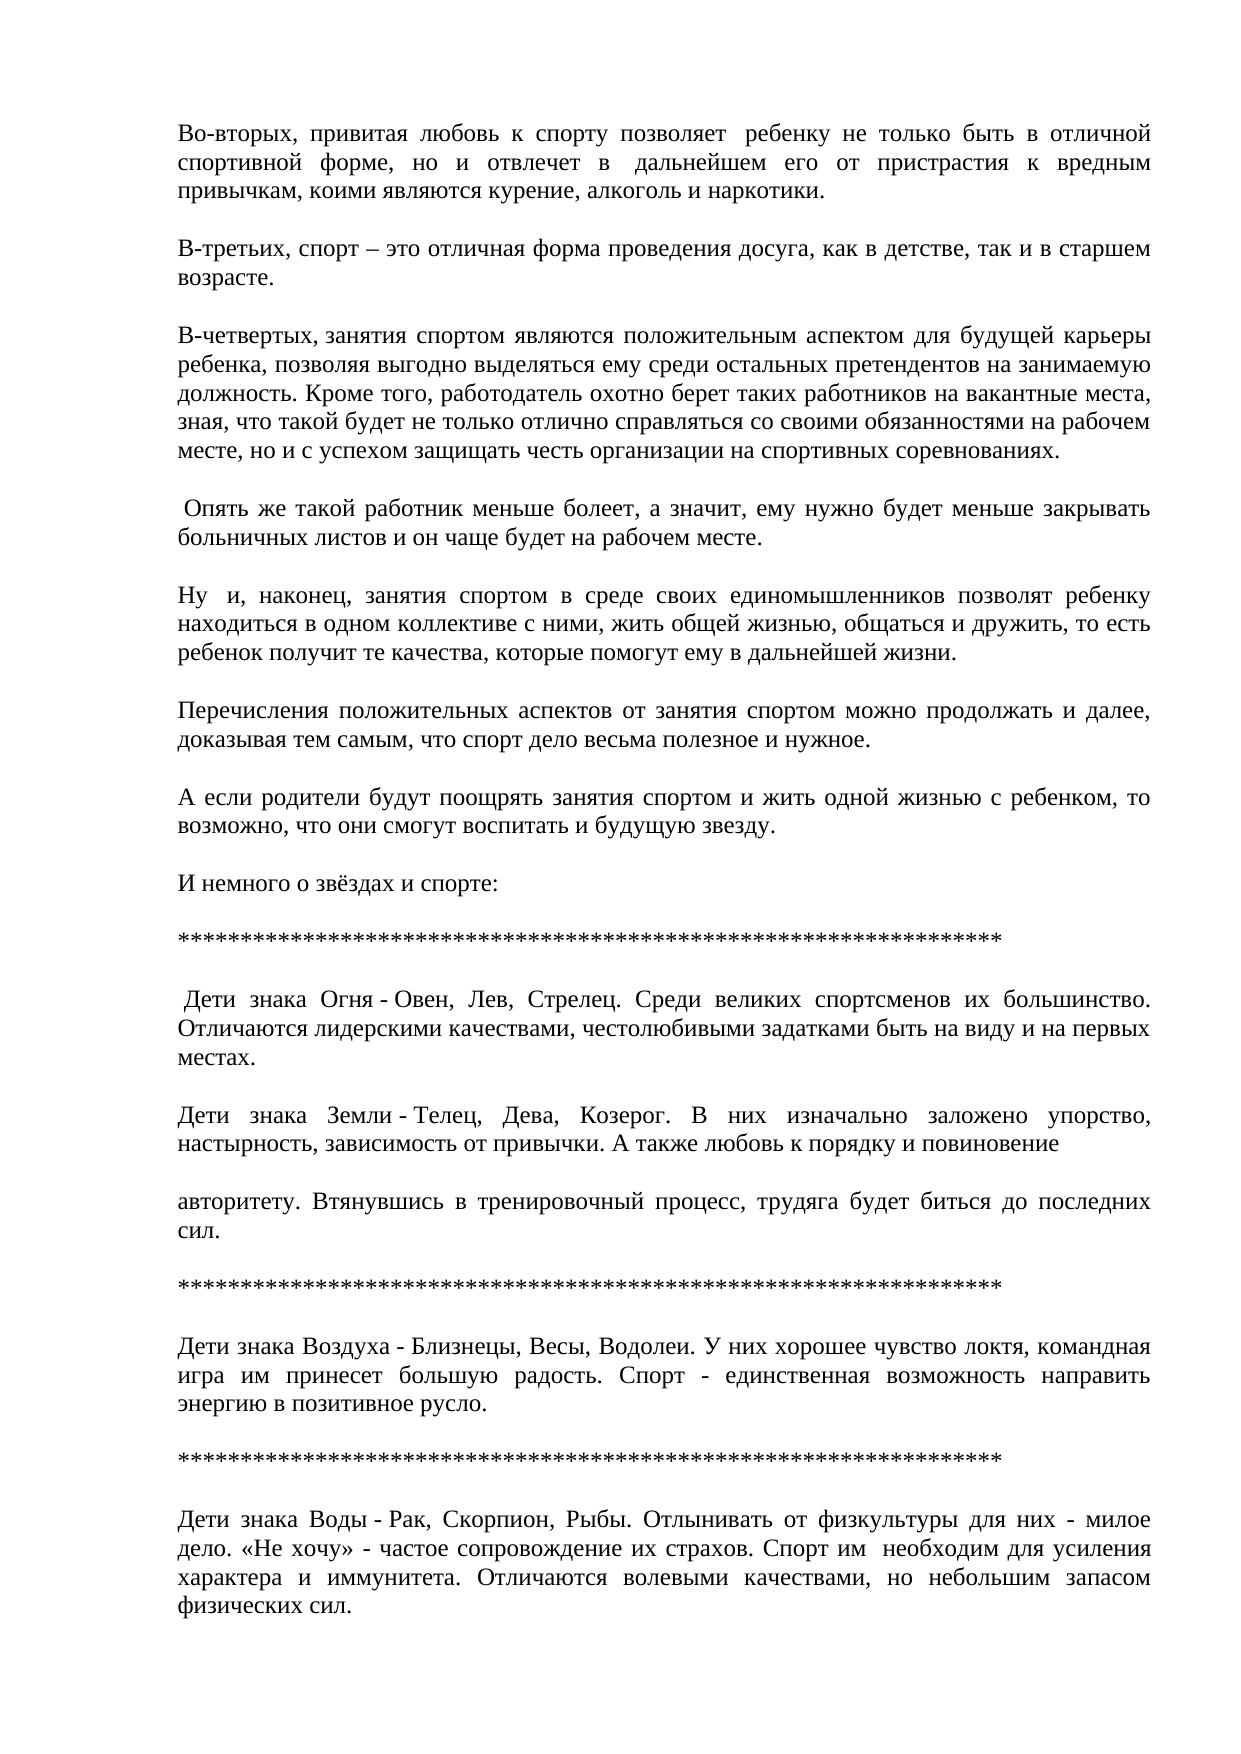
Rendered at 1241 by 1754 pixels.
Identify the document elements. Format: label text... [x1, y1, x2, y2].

text Ну и, наконец, занятия спортом в среде своих единомышленников позволят ребенку находиться в одном коллективе с ними, жить общей жизнью, общаться и дружить, то есть ребенок получит те качества, которые помогут ему в дальнейшей жизни. [177, 580, 1152, 666]
text Дети знака Воздуха - Близнецы, Весы, Водолеи. У них хорошее чувство локтя, командная игра им принесет большую радость. Спорт - единственная возможность направить энергию в позитивное русло. [177, 1331, 1152, 1417]
text А если родители будут поощрять занятия спортом и жить одной жизнью с ребенком, то возможно, что они смогут воспитать и будущую звезду. [177, 782, 1152, 839]
text ****************************************************************** [177, 1446, 1152, 1475]
text ****************************************************************** [177, 926, 1152, 955]
text В-четвертых, занятия спортом являются положительным аспектом для будущей карьеры ребенка, позволяя выгодно выделяться ему среди остальных претендентов на занимаемую должность. Кроме того, работодатель охотно берет таких работников на вакантные места, зная, что такой будет не только отлично справляться со своими обязанностями на рабочем месте, но и с успехом защищать честь организации на спортивных соревнованиях. [177, 320, 1152, 464]
text Дети знака Воды - Рак, Скорпион, Рыбы. Отлынивать от физкультуры для них - милое дело. «Не хочу» - частое сопровождение их страхов. Спорт им необходим для усиления характера и иммунитета. Отличаются волевыми качествами, но небольшим запасом физических сил. [177, 1504, 1152, 1619]
text Во-вторых, привитая любовь к спорту позволяет ребенку не только быть в отличной спортивной форме, но и отвлечет в дальнейшем его от пристрастия к вредным привычкам, коими являются курение, алкоголь и наркотики. [177, 118, 1152, 204]
text авторитету. Втянувшись в тренировочный процесс, трудяга будет биться до последних сил. [177, 1186, 1152, 1244]
text В-третьих, спорт – это отличная форма проведения досуга, как в детстве, так и в старшем возрасте. [177, 233, 1152, 291]
text Дети знака Земли - Телец, Дева, Козерог. В них изначально заложено упорство, настырность, зависимость от привычки. А также любовь к порядку и повиновение [177, 1100, 1152, 1157]
text И немного о звёздах и спорте: [177, 868, 1152, 897]
text Опять же такой работник меньше болеет, а значит, ему нужно будет меньше закрывать больничных листов и он чаще будет на рабочем месте. [177, 493, 1152, 551]
text Дети знака Огня - Овен, Лев, Стрелец. Среди великих спортсменов их большинство. Отличаются лидерскими качествами, честолюбивыми задатками быть на виду и на первых местах. [177, 984, 1152, 1071]
text ****************************************************************** [177, 1273, 1152, 1302]
text Перечисления положительных аспектов от занятия спортом можно продолжать и далее, доказывая тем самым, что спорт дело весьма полезное и нужное. [177, 695, 1152, 753]
